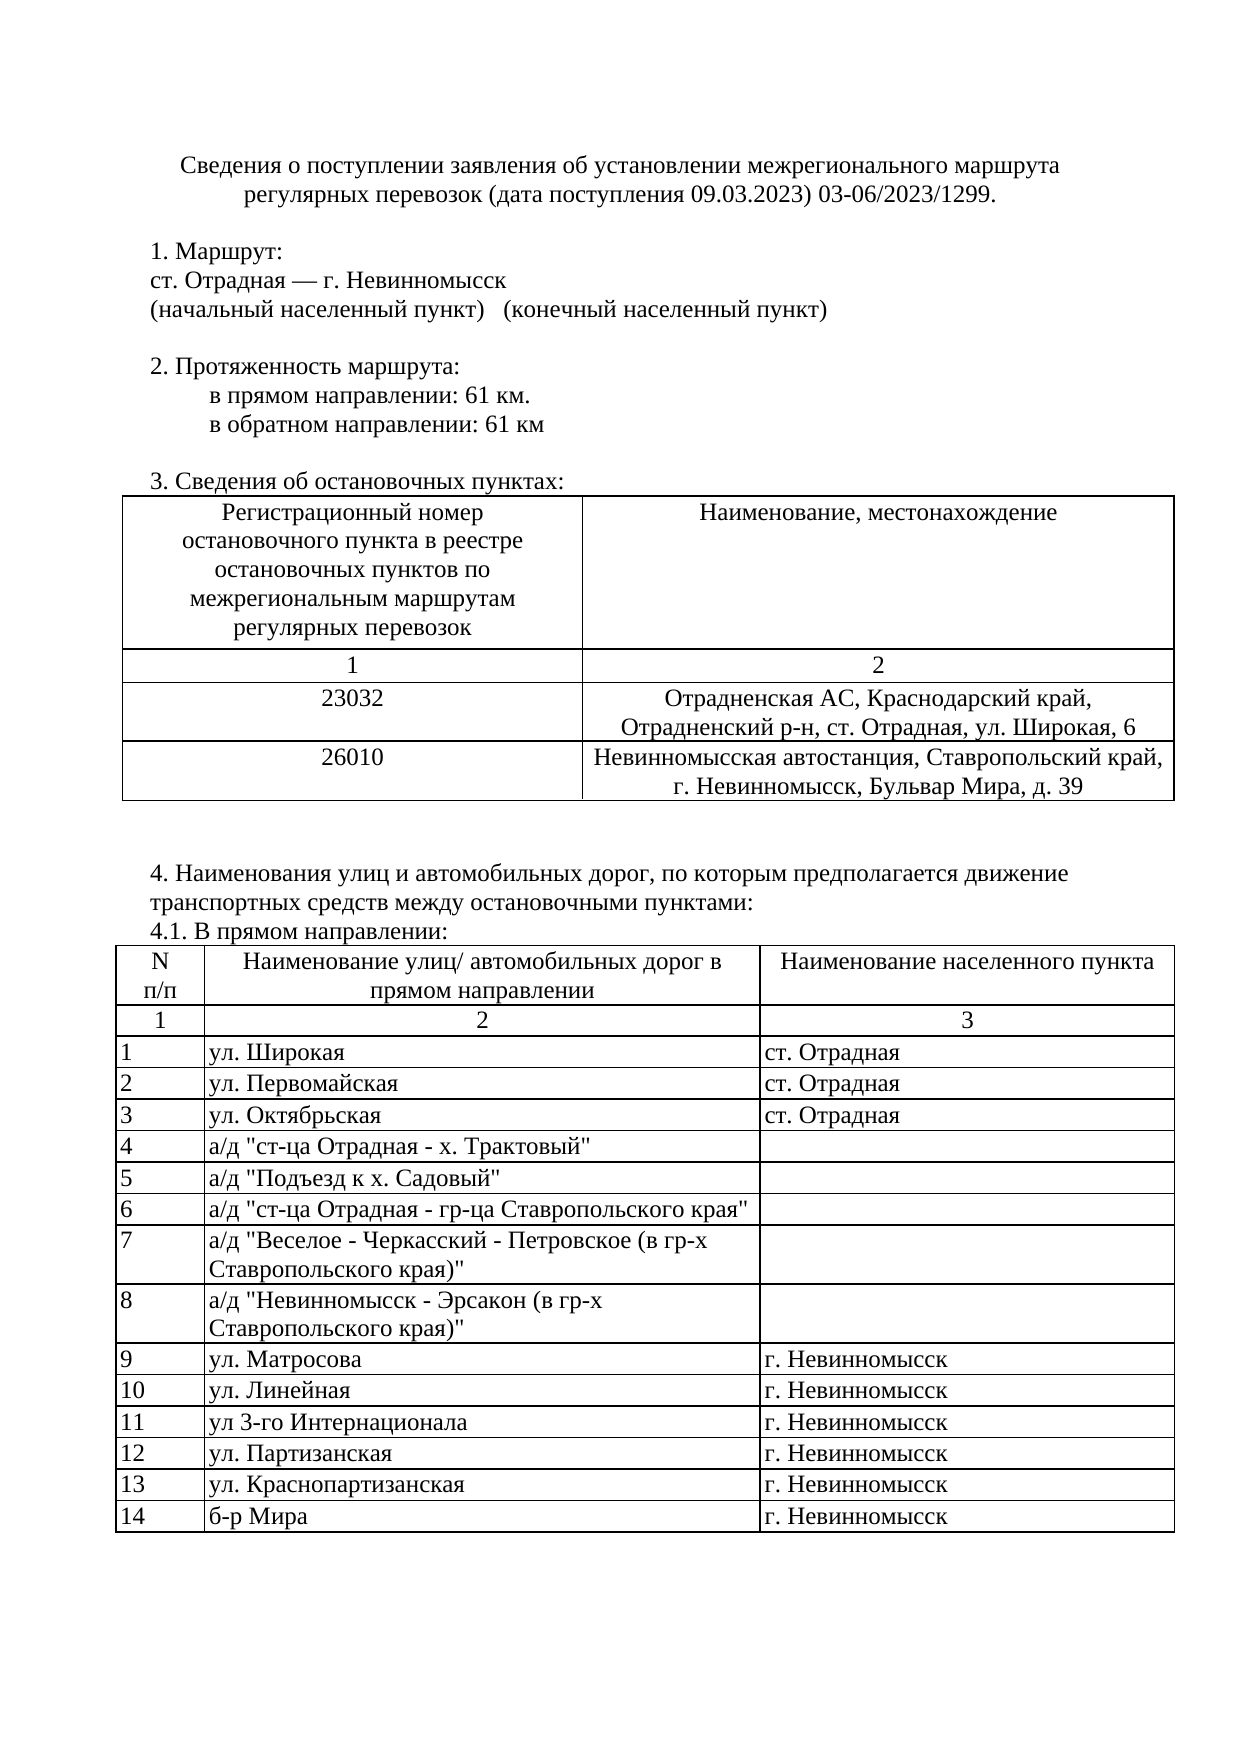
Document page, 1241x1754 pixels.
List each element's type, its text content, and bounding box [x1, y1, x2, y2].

table_cell г. Невинномысск [761, 1501, 1174, 1531]
table_cell 13 [117, 1470, 204, 1499]
table_cell 4 [117, 1131, 204, 1161]
table_cell 2 [117, 1068, 204, 1098]
table_cell ст. Отрадная [761, 1100, 1174, 1130]
table_header Наименование улиц/ автомобильных дорог в прямом направлении [205, 946, 759, 1004]
table_cell 2 [205, 1006, 759, 1035]
table_cell а/д "ст-ца Отрадная - х. Трактовый" [205, 1131, 759, 1161]
table_cell ул. Линейная [205, 1375, 759, 1405]
table_cell г. Невинномысск [761, 1344, 1174, 1374]
table_cell 3 [117, 1100, 204, 1130]
text ст. Отрадная — г. Невинномысск [150, 265, 1090, 294]
text 2. Протяженность маршрута: [150, 351, 1090, 380]
table_cell 10 [117, 1375, 204, 1405]
table_cell 26010 [123, 742, 582, 799]
table_cell а/д "ст-ца Отрадная - гр-ца Ставропольского края" [205, 1194, 759, 1224]
table_cell 6 [117, 1194, 204, 1224]
text 4.1. В прямом направлении: [150, 916, 1090, 945]
table_header N п/п [117, 946, 204, 1004]
table_header Наименование населенного пункта [761, 946, 1174, 1004]
table_cell [761, 1131, 1174, 1161]
table_cell г. Невинномысск [761, 1438, 1174, 1468]
table_cell 3 [761, 1006, 1174, 1035]
table_cell 12 [117, 1438, 204, 1468]
table_cell 1 [123, 650, 582, 681]
table_header Наименование, местонахождение [583, 497, 1173, 648]
table_cell б-р Мира [205, 1501, 759, 1531]
table_cell [761, 1285, 1174, 1342]
table_cell 1 [117, 1006, 204, 1035]
text (начальный населенный пункт) (конечный населенный пункт) [150, 294, 1090, 322]
table_cell г. Невинномысск [761, 1375, 1174, 1405]
table_cell [761, 1163, 1174, 1193]
text в прямом направлении: 61 км. [150, 380, 1090, 409]
table_cell ул. Первомайская [205, 1068, 759, 1098]
table_cell 5 [117, 1163, 204, 1193]
table_cell ст. Отрадная [761, 1068, 1174, 1098]
table_cell а/д "Веселое - Черкасский - Петровское (в гр-х Ставропольского края)" [205, 1226, 759, 1283]
table_cell 8 [117, 1285, 204, 1342]
table_cell а/д "Подъезд к х. Садовый" [205, 1163, 759, 1193]
table_cell ул. Краснопартизанская [205, 1470, 759, 1499]
text Сведения о поступлении заявления об установлении межрегионального маршрута регулярных перевозок (дата поступления 09.03.2023) 03-06/2023/1299. [150, 150, 1090, 207]
table_cell 14 [117, 1501, 204, 1531]
table_cell Отрадненская АС, Краснодарский край, Отрадненский р-н, ст. Отрадная, ул. Широкая, 6 [583, 683, 1173, 740]
table_cell 1 [117, 1037, 204, 1067]
table_cell ст. Отрадная [761, 1037, 1174, 1067]
table_cell [761, 1194, 1174, 1224]
table_cell 23032 [123, 683, 582, 740]
table_cell Невинномысская автостанция, Ставропольский край, г. Невинномысск, Бульвар Мира, д. 39 [583, 742, 1173, 799]
table_cell 9 [117, 1344, 204, 1374]
table_cell г. Невинномысск [761, 1407, 1174, 1437]
text 1. Маршрут: [150, 236, 1090, 265]
table_cell ул. Матросова [205, 1344, 759, 1374]
table_header Регистрационный номер остановочного пункта в реестре остановочных пунктов по межрегиональным маршрутам регулярных перевозок [123, 497, 582, 648]
table_cell ул. Широкая [205, 1037, 759, 1067]
text 4. Наименования улиц и автомобильных дорог, по которым предполагается движение транспортных средств между остановочными пунктами: [150, 858, 1090, 916]
table_cell ул. Октябрьская [205, 1100, 759, 1130]
table_cell ул. Партизанская [205, 1438, 759, 1468]
table_cell [761, 1226, 1174, 1283]
table_cell 7 [117, 1226, 204, 1283]
table_cell г. Невинномысск [761, 1470, 1174, 1499]
text в обратном направлении: 61 км [150, 409, 1090, 437]
table_cell 11 [117, 1407, 204, 1437]
table_cell а/д "Невинномысск - Эрсакон (в гр-х Ставропольского края)" [205, 1285, 759, 1342]
table_cell ул 3-го Интернационала [205, 1407, 759, 1437]
text 3. Сведения об остановочных пунктах: [150, 466, 1090, 495]
table_cell 2 [583, 650, 1173, 681]
